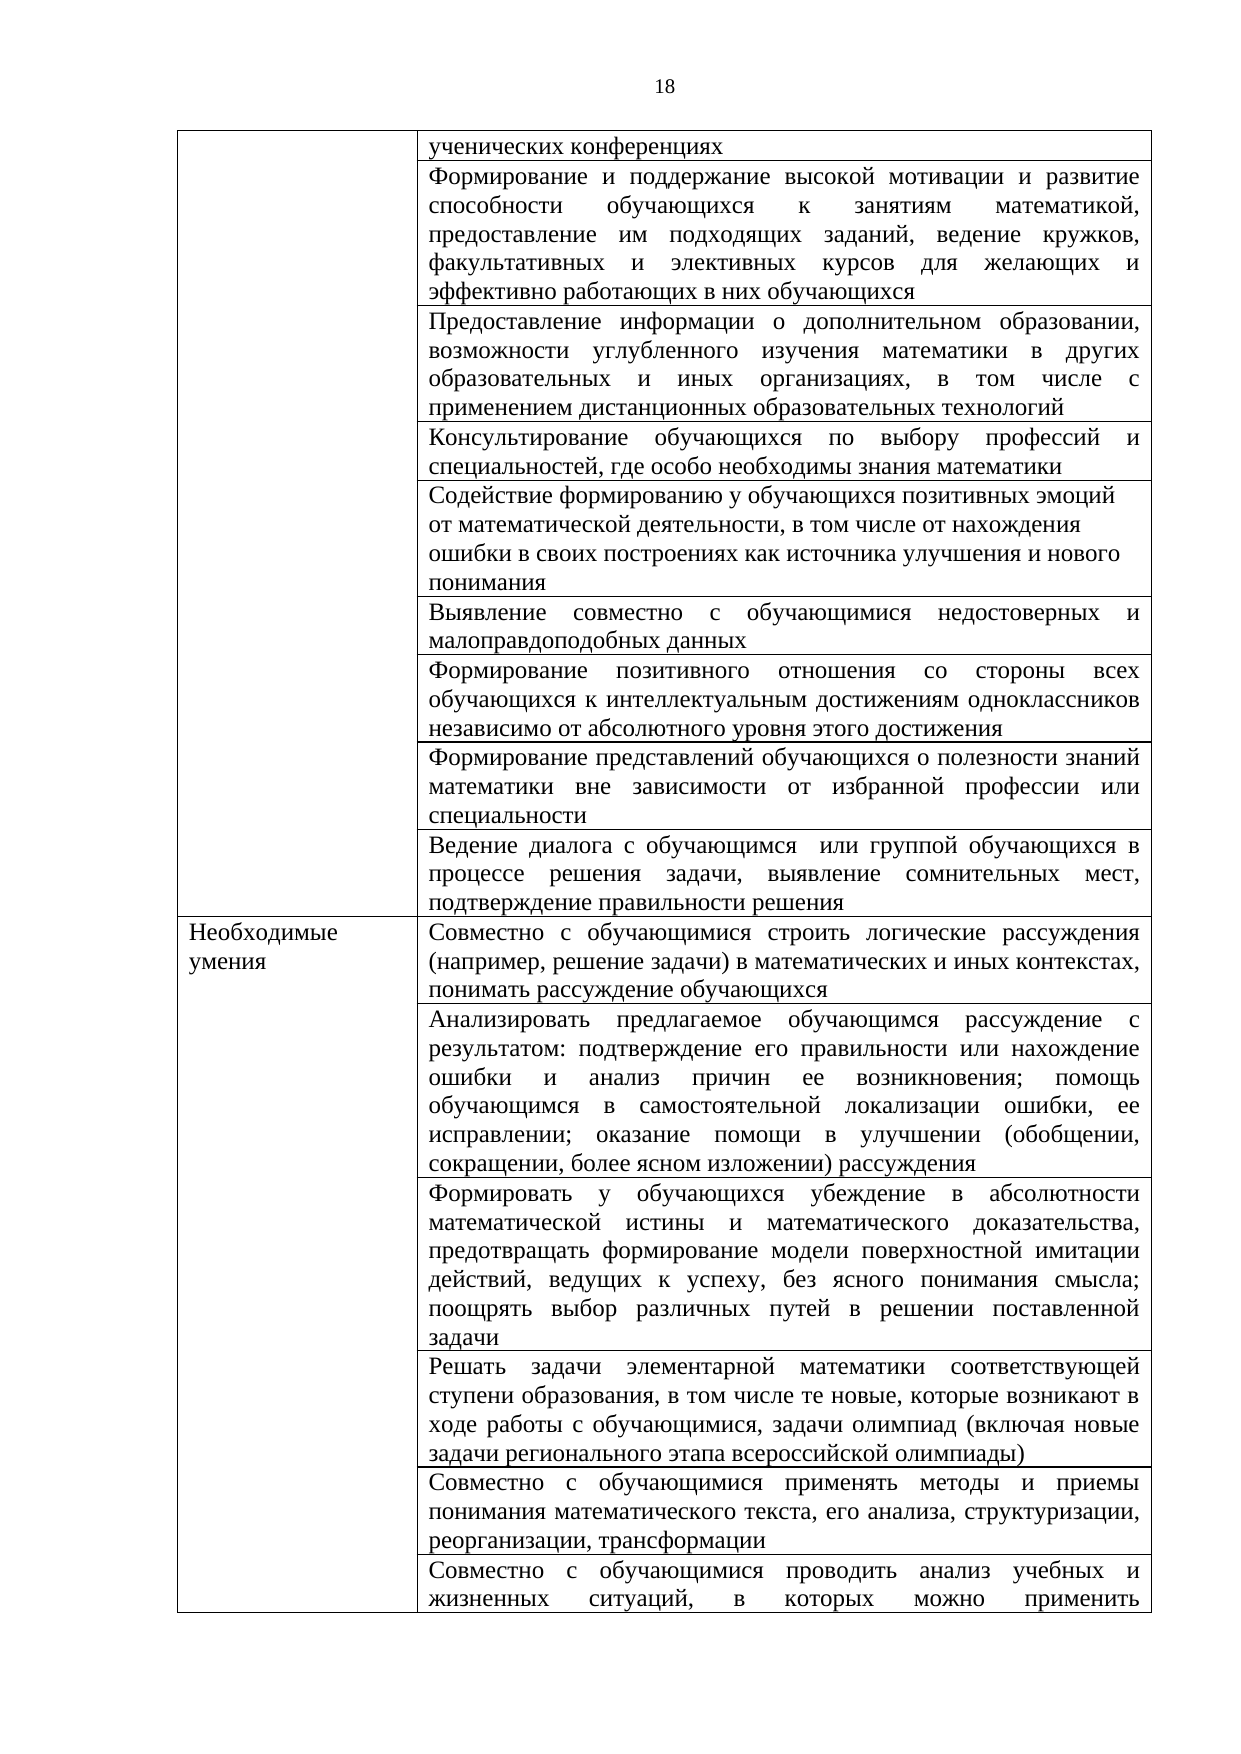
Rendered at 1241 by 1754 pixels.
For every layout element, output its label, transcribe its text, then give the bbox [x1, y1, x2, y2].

table_cell Формировать у обучающихся убеждение в абсолютности математической истины и математического доказательства, предотвращать формирование модели поверхностной имитации действий, ведущих к успеху, без ясного понимания смысла; поощрять выбор различных путей в решении поставленной задачи [418, 1178, 1151, 1350]
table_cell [418, 1555, 1151, 1612]
table_cell Совместно с обучающимися применять методы и приемы понимания математического текста, его анализа, структуризации, реорганизации, трансформации [418, 1468, 1151, 1554]
table_cell Содействие формированию у обучающихся позитивных эмоций от математической деятельности, в том числе от нахождения ошибки в своих построениях как источника улучшения и нового понимания [418, 481, 1151, 596]
table_cell Необходимые умения [178, 917, 417, 1612]
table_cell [418, 131, 1151, 160]
table_cell Совместно с обучающимися строить логические рассуждения (например, решение задачи) в математических и иных контекстах, понимать рассуждение обучающихся [418, 917, 1151, 1003]
table_cell Консультирование обучающихся по выбору профессий и специальностей, где особо необходимы знания математики [418, 422, 1151, 479]
table_cell Выявление совместно с обучающимися недостоверных и малоправдоподобных данных [418, 597, 1151, 654]
table_cell Решать задачи элементарной математики соответствующей ступени образования, в том числе те новые, которые возникают в ходе работы с обучающимися, задачи олимпиад (включая новые задачи регионального этапа всероссийской олимпиады) [418, 1351, 1151, 1466]
table_cell Формирование представлений обучающихся о полезности знаний математики вне зависимости от избранной профессии или специальности [418, 743, 1151, 829]
table_cell Формирование позитивного отношения со стороны всех обучающихся к интеллектуальным достижениям одноклассников независимо от абсолютного уровня этого достижения [418, 655, 1151, 741]
table_cell Формирование и поддержание высокой мотивации и развитие способности обучающихся к занятиям математикой, предоставление им подходящих заданий, ведение кружков, факультативных и элективных курсов для желающих и эффективно работающих в них обучающихся [418, 161, 1151, 305]
table_cell Анализировать предлагаемое обучающимся рассуждение с результатом: подтверждение его правильности или нахождение ошибки и анализ причин ее возникновения; помощь обучающимся в самостоятельной локализации ошибки, ее исправлении; оказание помощи в улучшении (обобщении, сокращении, более ясном изложении) рассуждения [418, 1004, 1151, 1177]
table_cell Предоставление информации о дополнительном образовании, возможности углубленного изучения математики в других образовательных и иных организациях, в том числе с применением дистанционных образовательных технологий [418, 306, 1151, 421]
table_cell Ведение диалога с обучающимся или группой обучающихся в процессе решения задачи, выявление сомнительных мест, подтверждение правильности решения [418, 830, 1151, 916]
